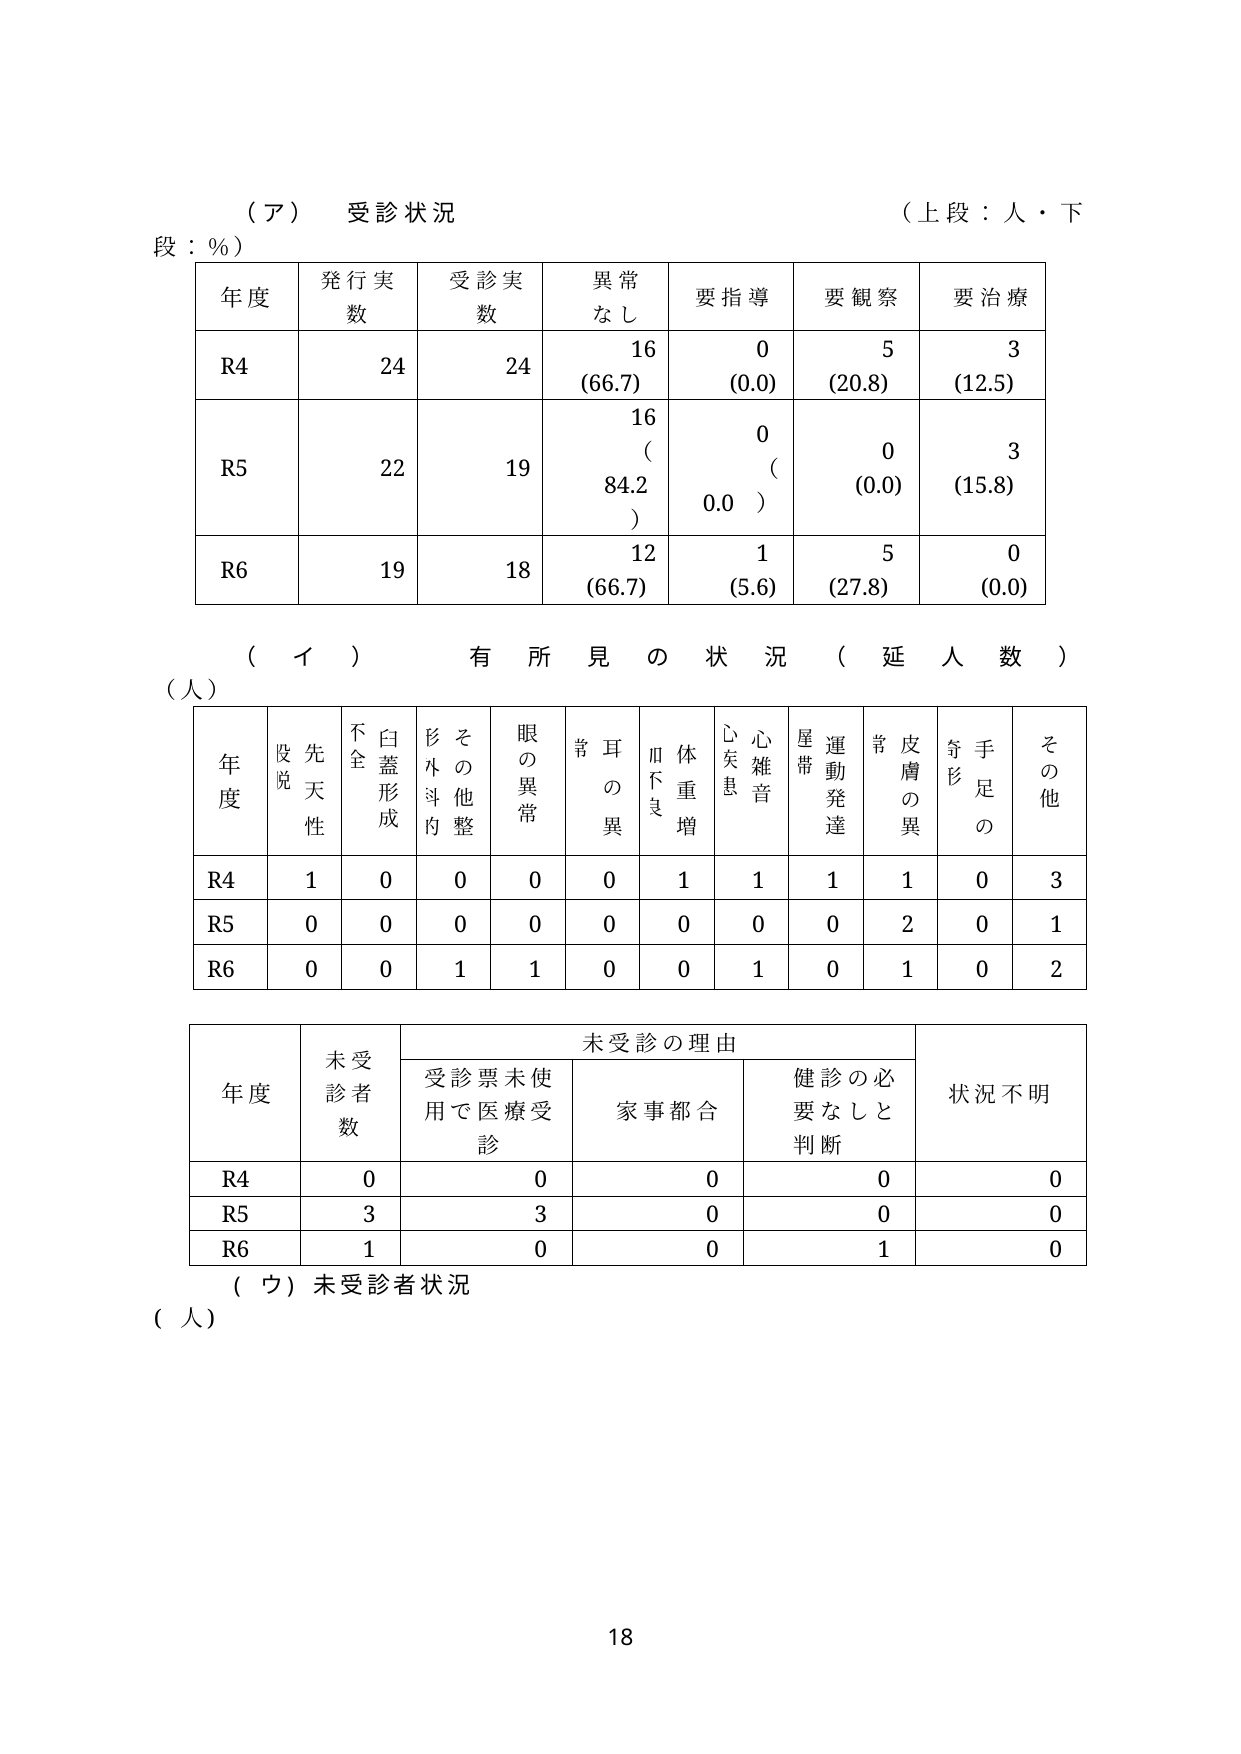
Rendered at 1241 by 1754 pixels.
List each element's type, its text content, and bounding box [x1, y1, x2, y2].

table_cell 2 [864, 900, 937, 944]
table_cell 0 (0.0) [794, 400, 919, 535]
table_header 年度 [194, 707, 267, 854]
table_cell 0 [640, 945, 714, 989]
table_cell 0 [417, 856, 490, 899]
table_cell 5 (20.8) [794, 331, 919, 399]
table_cell 1 (5.6) [669, 536, 793, 603]
table_cell 1 [417, 945, 490, 989]
table_cell 3 [301, 1197, 400, 1230]
table_cell 3 (15.8) [920, 400, 1045, 535]
text （イ） 有所見の状況（延人数） （人） [153, 638, 1087, 706]
table_cell 家事都合 [573, 1060, 743, 1161]
table_cell 19 [299, 536, 417, 603]
table_cell 19 [418, 400, 542, 535]
table_header 年度 [190, 1025, 300, 1161]
table_cell 18 [418, 536, 542, 603]
table_cell 0 [566, 856, 639, 899]
table_cell R5 [196, 400, 298, 535]
table_cell 0 [938, 900, 1012, 944]
table_cell 12 (66.7) [543, 536, 668, 603]
table_cell 0 [417, 900, 490, 944]
table_cell 0 (0.0) [920, 536, 1045, 603]
table_header 体重増加不良 [640, 707, 714, 854]
table_header 耳の異常 [566, 707, 639, 854]
table_cell 受診票未使用で医療受診 [401, 1060, 572, 1161]
table_cell 1 [491, 945, 565, 989]
table_cell 1 [301, 1231, 400, 1265]
table_cell 1 [640, 856, 714, 899]
table_cell 3 (12.5) [920, 331, 1045, 399]
table_cell 3 [401, 1197, 572, 1230]
table_header 心雑音 心疾患 [715, 707, 788, 854]
table_cell 1 [864, 945, 937, 989]
table_cell 0 (0.0) [669, 331, 793, 399]
table_cell R6 [190, 1231, 300, 1265]
table_cell R4 [194, 856, 267, 899]
table_cell R6 [194, 945, 267, 989]
table_header 要治療 [920, 263, 1045, 330]
table_cell 3 [1013, 856, 1086, 899]
table_cell 0 [268, 945, 341, 989]
table_cell 0 [342, 945, 416, 989]
table_cell 1 [268, 856, 341, 899]
table_header 皮膚の異常 [864, 707, 937, 854]
table_header その他整形外科的疾患 [417, 707, 490, 854]
table_cell 1 [715, 945, 788, 989]
table_cell 0 [573, 1197, 743, 1230]
table_cell 1 [744, 1231, 915, 1265]
table_cell 0 [938, 945, 1012, 989]
table_header 先天性股脱 [268, 707, 341, 854]
table_cell 1 [864, 856, 937, 899]
table_cell 0 [573, 1162, 743, 1196]
table_cell 0 [789, 900, 863, 944]
table_cell 16 （84.2） [543, 400, 668, 535]
table_cell 0 [566, 945, 639, 989]
table_cell 0 [342, 900, 416, 944]
table_cell R4 [196, 331, 298, 399]
table_cell 0 [715, 900, 788, 944]
table_header 臼蓋形成 不全 [342, 707, 416, 854]
table_header 発行実数 [299, 263, 417, 330]
table_cell 24 [418, 331, 542, 399]
table_cell 0 [491, 900, 565, 944]
table_header その他 [1013, 707, 1086, 854]
table_header 要観察 [794, 263, 919, 330]
text (ウ) 未受診者状況 (人) [153, 1266, 1087, 1334]
table_cell 24 [299, 331, 417, 399]
table_cell 0 [744, 1162, 915, 1196]
table_cell 0 [916, 1162, 1086, 1196]
table_cell 0 [573, 1231, 743, 1265]
table_cell 1 [1013, 900, 1086, 944]
table_header 未受診の理由 [401, 1025, 915, 1058]
table_cell R4 [190, 1162, 300, 1196]
table_cell 0 （0.0） [669, 400, 793, 535]
table_cell 0 [916, 1197, 1086, 1230]
table_header 運動発達 遅滞 [789, 707, 863, 854]
table_cell 0 [566, 900, 639, 944]
table_cell 0 [491, 856, 565, 899]
table_cell 0 [744, 1197, 915, 1230]
table_header 手足の奇形 [938, 707, 1012, 854]
table_header 受診実数 [418, 263, 542, 330]
table_cell 0 [342, 856, 416, 899]
table_header 状況不明 [916, 1025, 1086, 1161]
table_cell R5 [190, 1197, 300, 1230]
table_cell 健診の必要なしと判断 [744, 1060, 915, 1161]
table_header 要指導 [669, 263, 793, 330]
table_cell R6 [196, 536, 298, 603]
table_cell 0 [401, 1231, 572, 1265]
table_cell 16 (66.7) [543, 331, 668, 399]
table_cell R5 [194, 900, 267, 944]
table_cell 22 [299, 400, 417, 535]
table_cell 0 [916, 1231, 1086, 1265]
table_cell 1 [715, 856, 788, 899]
table_cell 1 [789, 856, 863, 899]
table_cell 0 [301, 1162, 400, 1196]
table_header 未受診者数 [301, 1025, 400, 1161]
table_header 異常なし [543, 263, 668, 330]
table_header 年度 [196, 263, 298, 330]
table_cell 0 [401, 1162, 572, 1196]
table_cell 0 [938, 856, 1012, 899]
table_cell 2 [1013, 945, 1086, 989]
table_cell 0 [268, 900, 341, 944]
table_cell 0 [640, 900, 714, 944]
text （ア） 受診状況 （上段：人・下段：％） [153, 194, 1087, 262]
table_header 眼の異常 [491, 707, 565, 854]
table_cell 0 [789, 945, 863, 989]
table_cell 5 (27.8) [794, 536, 919, 603]
